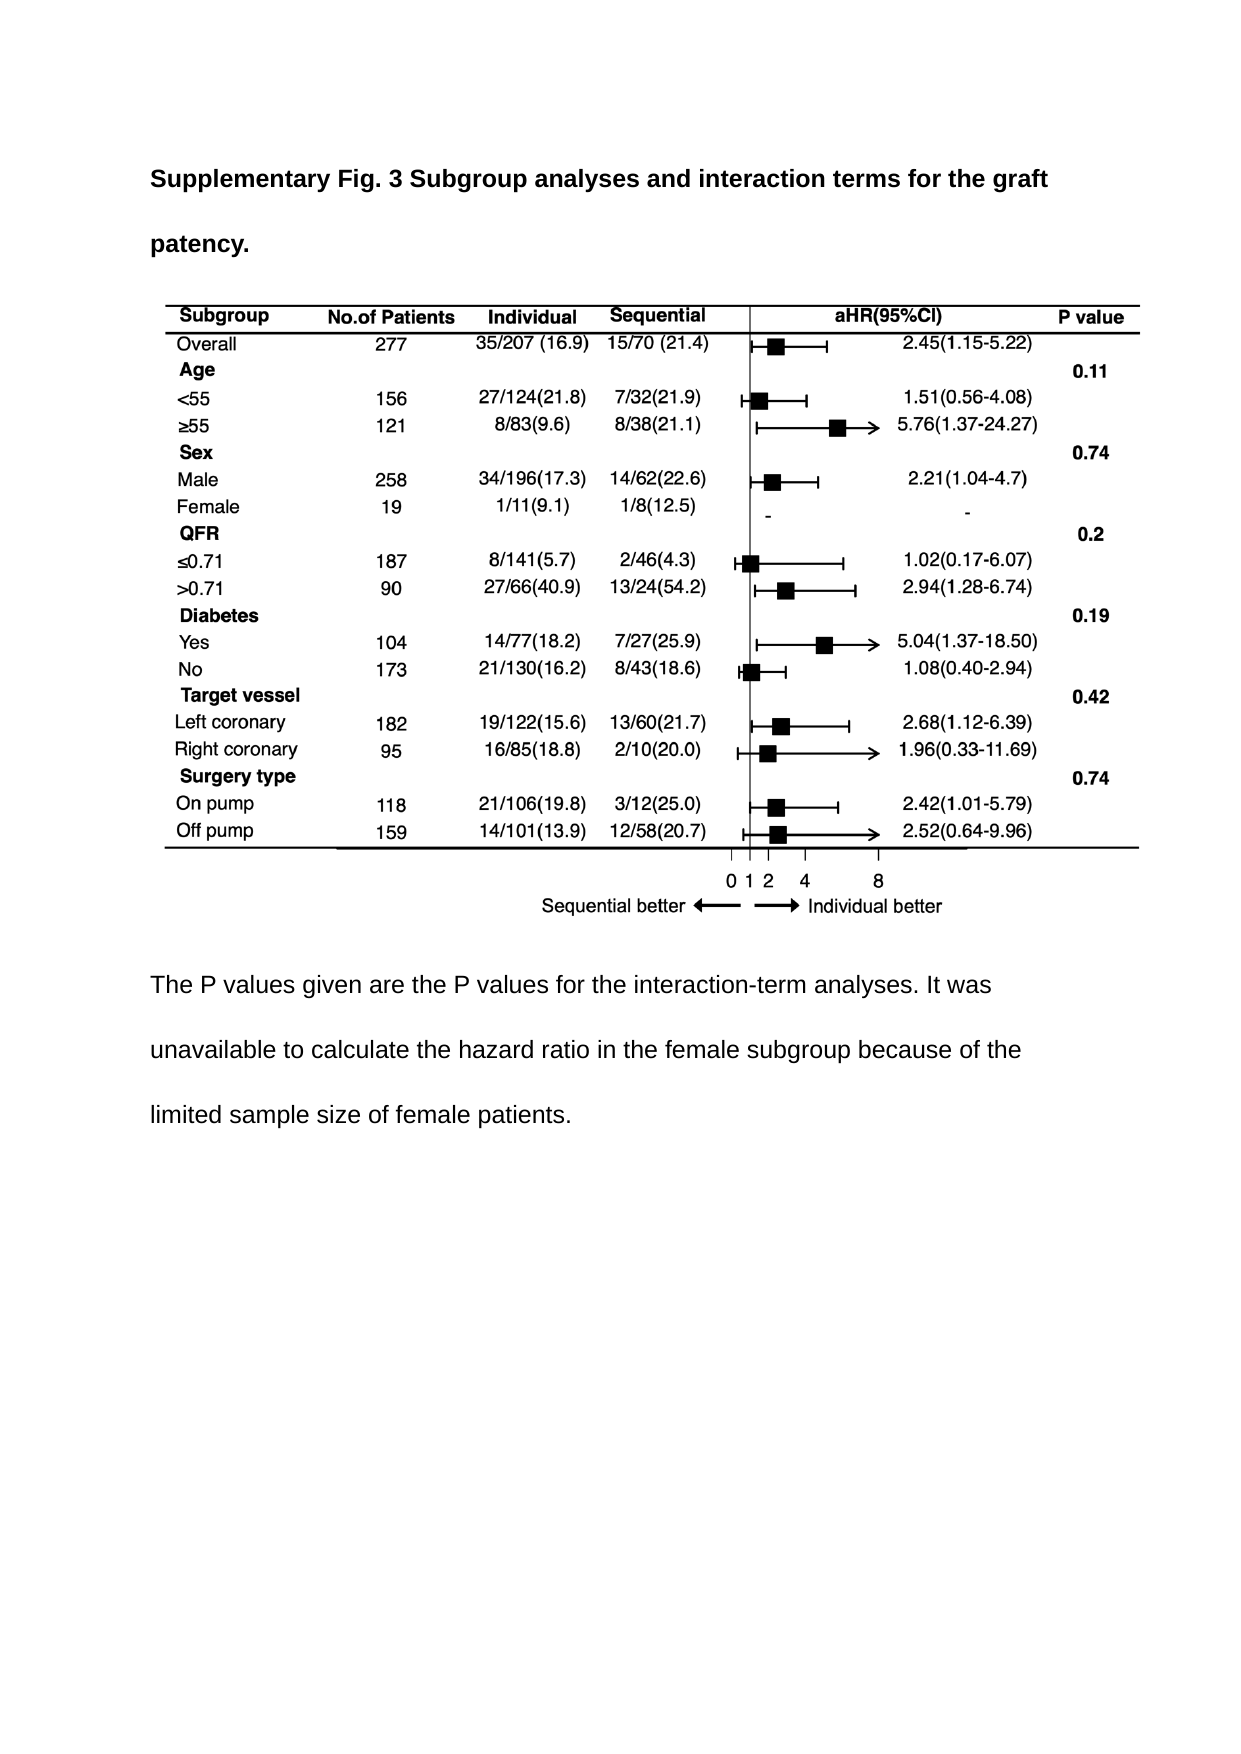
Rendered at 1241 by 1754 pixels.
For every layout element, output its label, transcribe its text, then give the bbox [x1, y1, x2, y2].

picture [150, 288, 1147, 926]
text Supplementary Fig. 3 Subgroup analyses and interaction terms for the graft patency. [150, 162, 1090, 259]
text The P values given are the P values for the interaction-term analyses. It was unavailable to calculate the hazard ratio in the female subgroup because of the limited sample size of female patients. [150, 968, 1090, 1131]
